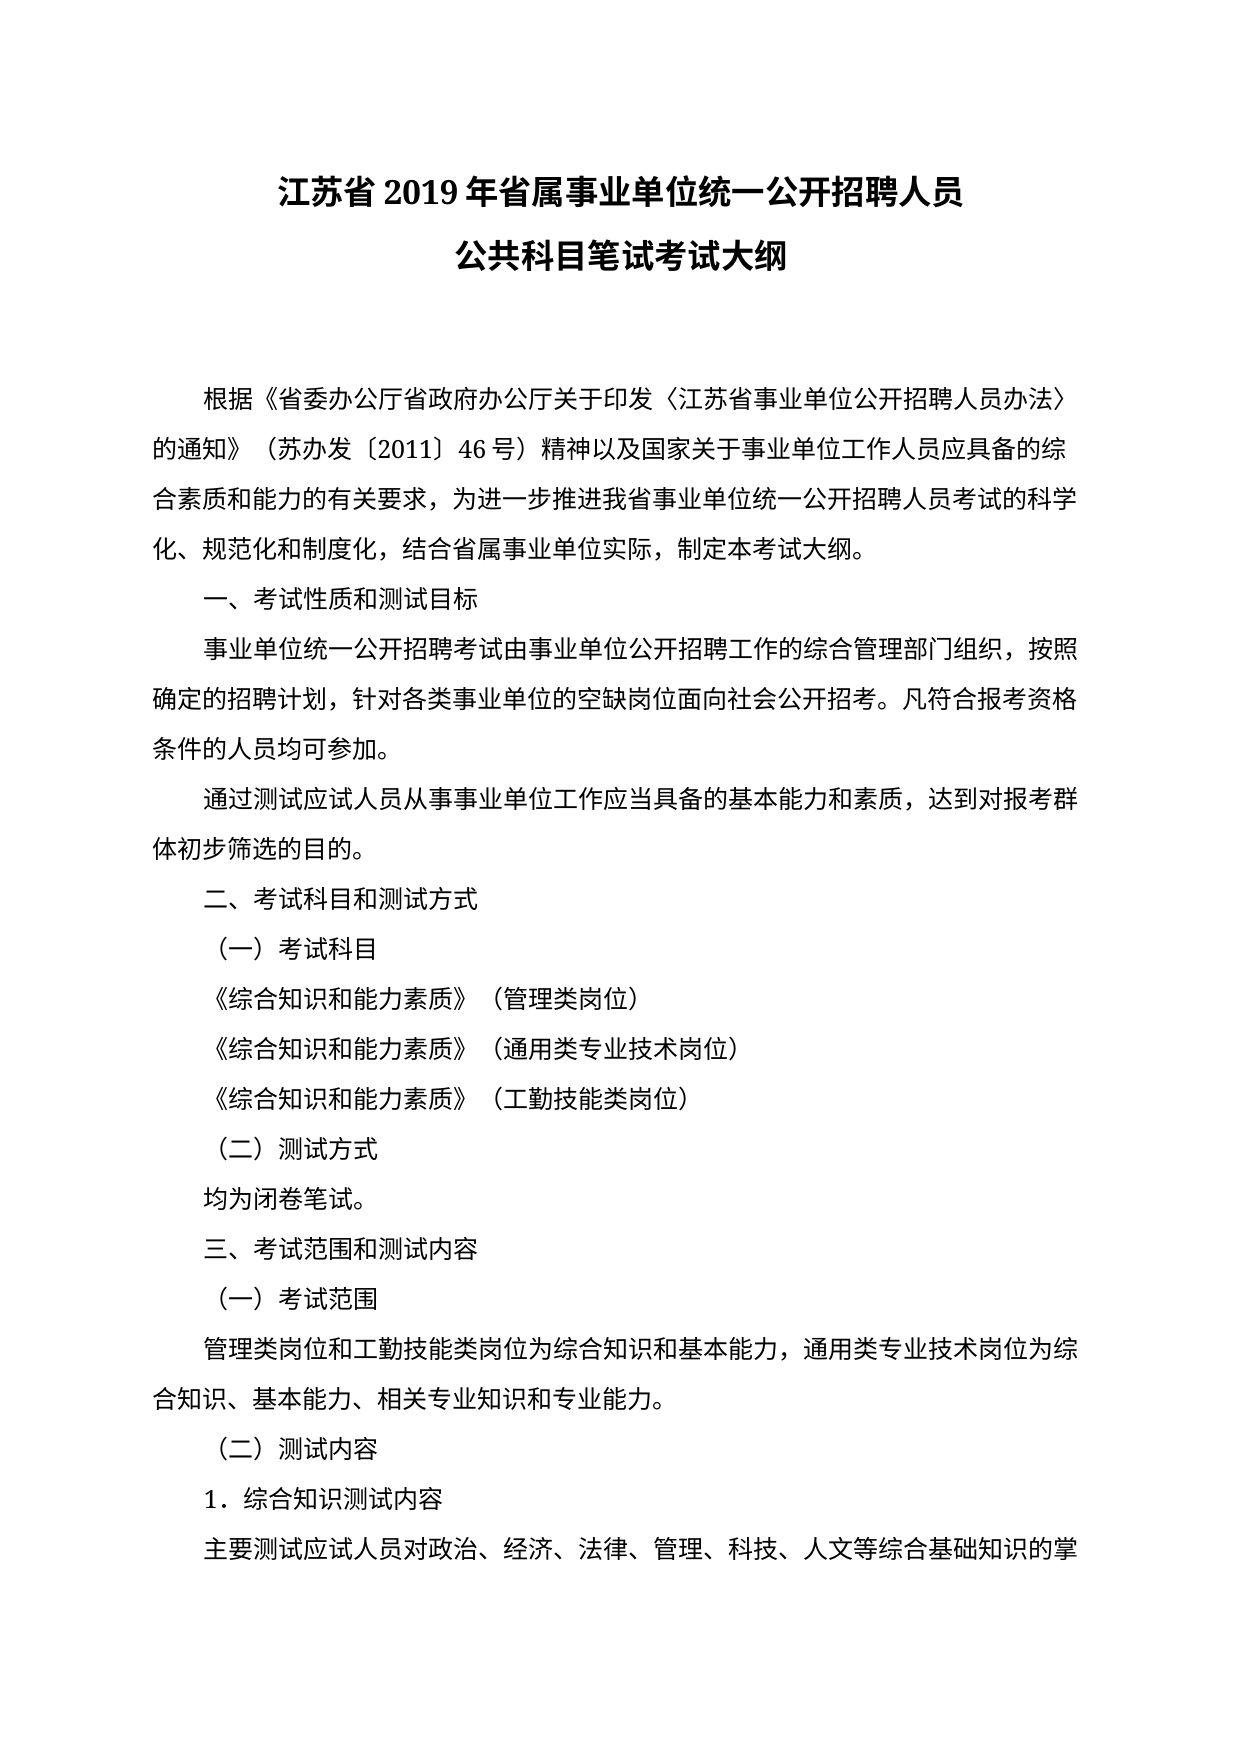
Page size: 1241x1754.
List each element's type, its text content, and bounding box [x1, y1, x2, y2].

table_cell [136, 342, 1105, 1589]
table_header 江苏省2019年省属事业单位统一公开招聘人员 公共科目笔试考试大纲 [136, 150, 1105, 342]
